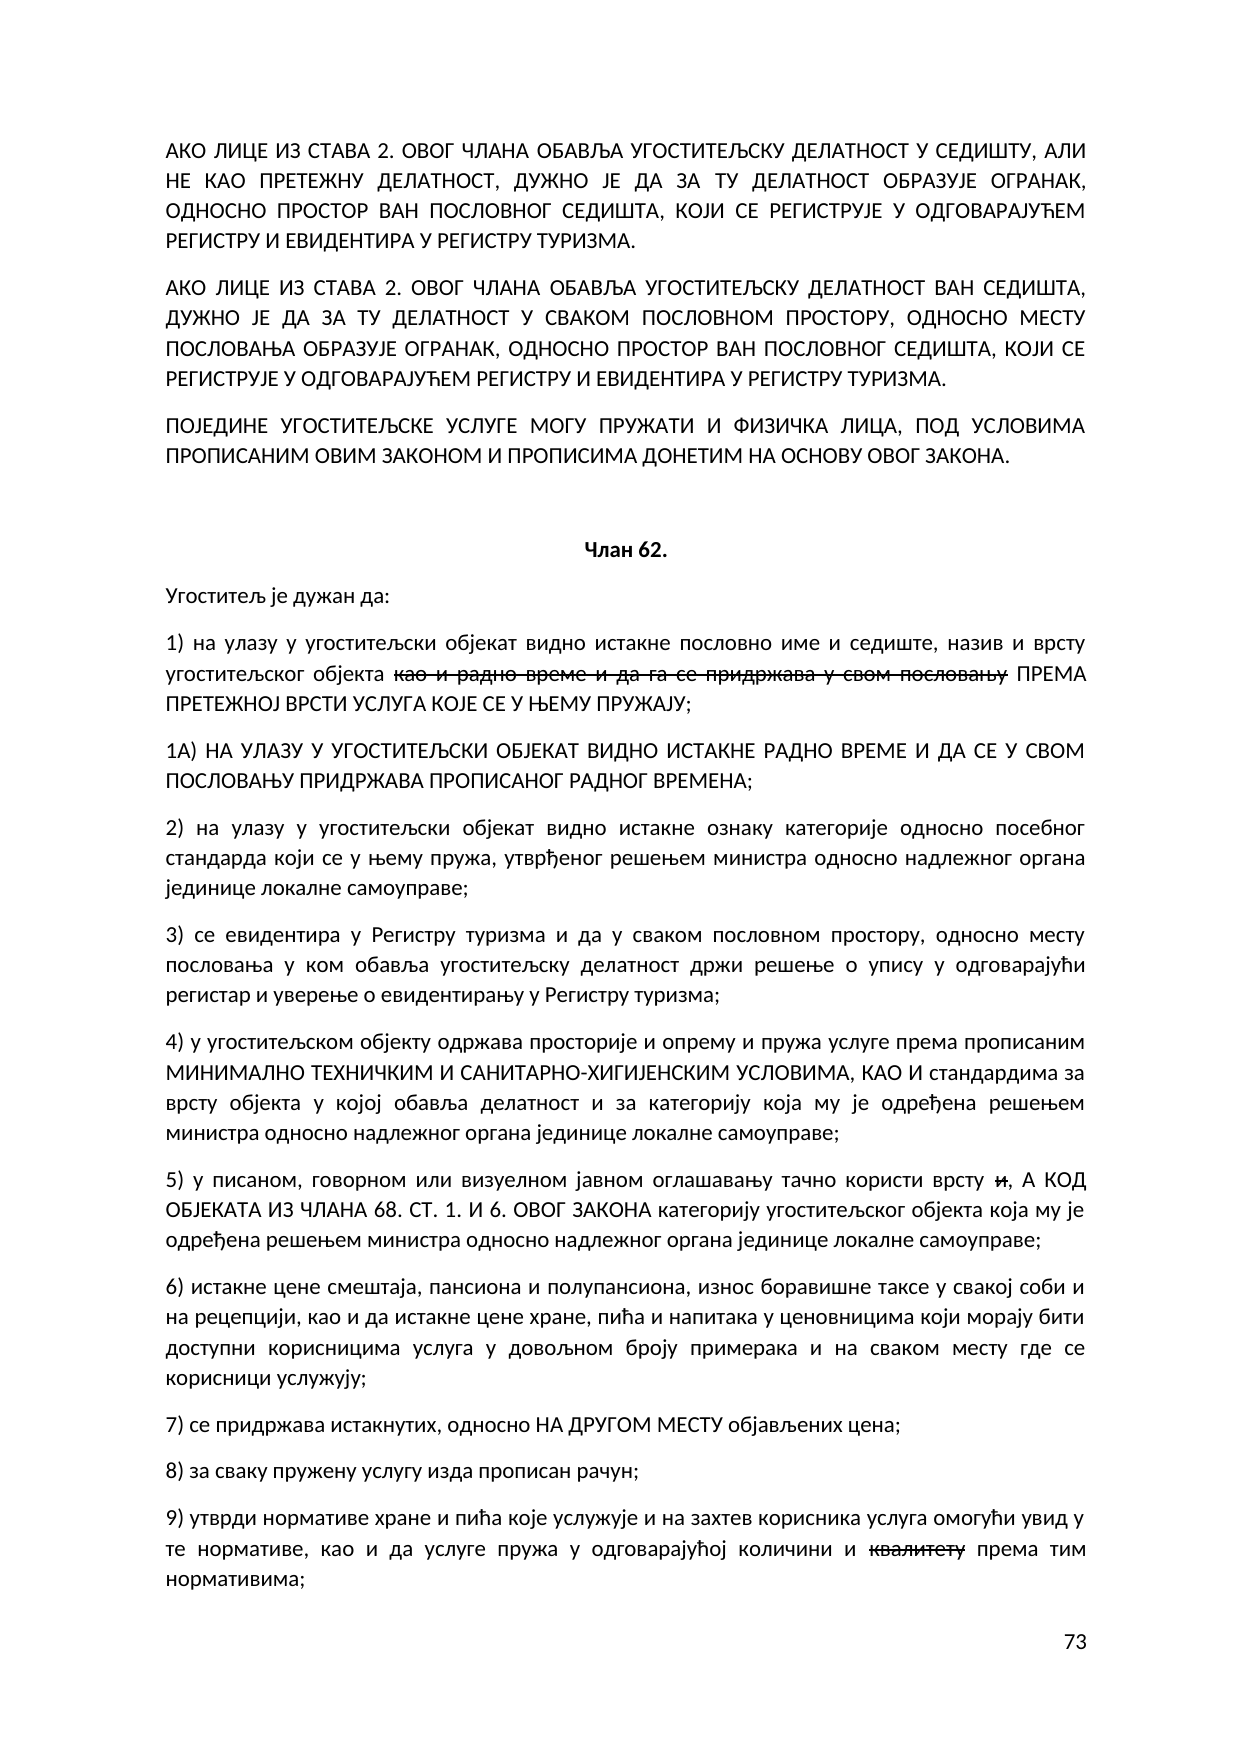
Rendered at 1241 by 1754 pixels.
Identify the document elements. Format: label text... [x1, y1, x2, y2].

text 1А) НА УЛАЗУ У УГОСТИТЕЉСКИ ОБЈЕКАТ ВИДНО ИСТАКНЕ РАДНО ВРЕМЕ И ДА СЕ У СВОМ ПОСЛОВАЊУ ПРИДРЖАВА ПРОПИСАНОГ РАДНОГ ВРЕМЕНА; [165, 736, 1087, 794]
text АКО ЛИЦЕ ИЗ СТАВА 2. ОВОГ ЧЛАНА ОБАВЉА УГОСТИТЕЉСКУ ДЕЛАТНОСТ У СЕДИШТУ, АЛИ НЕ КАО ПРЕТЕЖНУ ДЕЛАТНОСТ, ДУЖНО ЈЕ ДА ЗА ТУ ДЕЛАТНОСТ ОБРАЗУЈЕ ОГРАНАК, ОДНОСНО ПРОСТОР ВАН ПОСЛОВНОГ СЕДИШТА, КОЈИ СЕ РЕГИСТРУЈЕ У ОДГОВАРАЈУЋЕМ РЕГИСТРУ И ЕВИДЕНТИРА У РЕГИСТРУ ТУРИЗМА. [165, 136, 1087, 254]
text 2) на улазу у угоститељски објекат видно истакне ознаку категорије односно посебног стандарда који се у њему пружа, утврђеног решењем министра односно надлежног органа јединице локалне самоуправе; [165, 813, 1087, 901]
text 3) се евидентира у Регистру туризма и да у сваком пословном простору, односно месту пословања у ком обавља угоститељску делатност држи решење о упису у одговарајући регистар и уверење о евидентирању у Регистру туризма; [165, 920, 1087, 1009]
text 5) у писаном, говорном или визуелном јавном оглашавању тачно користи врсту и, А КОД ОБЈЕКАТА ИЗ ЧЛАНА 68. СТ. 1. И 6. ОВОГ ЗАКОНА категорију угоститељског објекта која му је одређена решењем министра односно надлежног органа јединице локалне самоуправе; [165, 1165, 1087, 1253]
text Члан 62. [165, 535, 1087, 563]
text 6) истакне цене смештаја, пансиона и полупансиона, износ боравишне таксе у свакој соби и на рецепцији, као и да истакне цене хране, пића и напитака у ценовницима који морају бити доступни корисницима услуга у довољном броју примерака и на сваком месту где се корисници услужују; [165, 1272, 1087, 1391]
text Угоститељ је дужан да: [165, 582, 1087, 610]
text АКО ЛИЦЕ ИЗ СТАВА 2. ОВОГ ЧЛАНА ОБАВЉА УГОСТИТЕЉСКУ ДЕЛАТНОСТ ВАН СЕДИШТА, ДУЖНО ЈЕ ДА ЗА ТУ ДЕЛАТНОСТ У СВАКОМ ПОСЛОВНОМ ПРОСТОРУ, ОДНОСНО МЕСТУ ПОСЛОВАЊА ОБРАЗУЈЕ ОГРАНАК, ОДНОСНО ПРОСТОР ВАН ПОСЛОВНОГ СЕДИШТА, КОЈИ СЕ РЕГИСТРУЈЕ У ОДГОВАРАЈУЋЕМ РЕГИСТРУ И ЕВИДЕНТИРА У РЕГИСТРУ ТУРИЗМА. [165, 273, 1087, 392]
text 1) на улазу у угоститељски објекат видно истакне пословно име и седиште, назив и врсту угоститељског објекта као и радно време и да га се придржава у свом пословању ПРЕМА ПРЕТЕЖНОЈ ВРСТИ УСЛУГА КОЈЕ СЕ У ЊЕМУ ПРУЖАЈУ; [165, 628, 1087, 717]
text 4) у угоститељском објекту одржава просторије и опрему и пружа услуге према прописаним МИНИМАЛНО ТЕХНИЧКИМ И САНИТАРНО-ХИГИЈЕНСКИМ УСЛОВИМА, КАО И стандардима за врсту објекта у којој обавља делатност и за категорију која му је одређена решењем министра односно надлежног органа јединице локалне самоуправе; [165, 1027, 1087, 1146]
text 9) утврди нормативе хране и пића које услужује и на захтев корисника услуга омогући увид у те нормативе, као и да услуге пружа у одговарајућој количини и квалитету према тим нормативима; [165, 1503, 1087, 1592]
text 8) за сваку пружену услугу изда прописан рачун; [165, 1457, 1087, 1485]
text ПОЈЕДИНЕ УГОСТИТЕЉСКЕ УСЛУГЕ МОГУ ПРУЖАТИ И ФИЗИЧКА ЛИЦА, ПОД УСЛОВИМА ПРОПИСАНИМ ОВИМ ЗАКОНОМ И ПРОПИСИМА ДОНЕТИМ НА ОСНОВУ ОВОГ ЗАКОНА. [165, 411, 1087, 469]
text 7) се придржава истакнутих, односно НА ДРУГОМ МЕСТУ објављених цена; [165, 1410, 1087, 1438]
